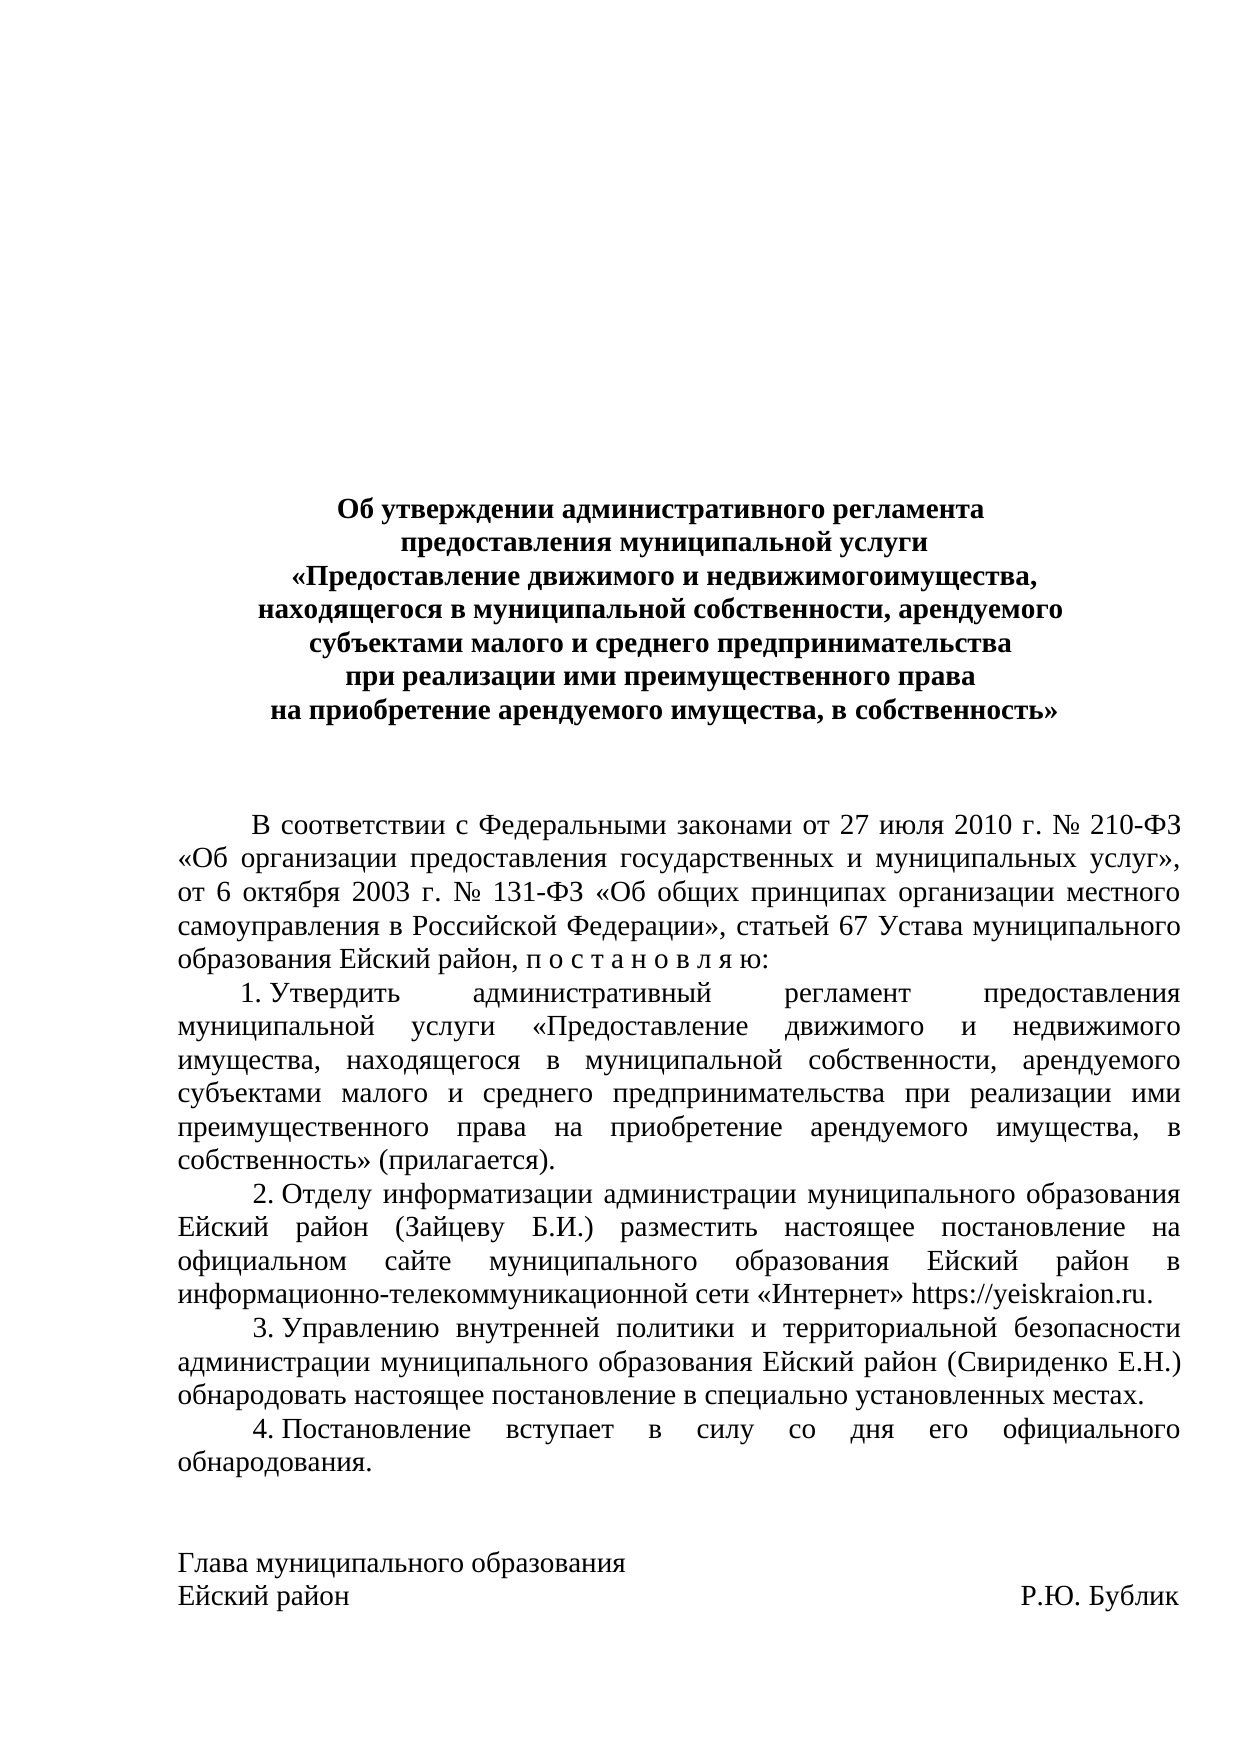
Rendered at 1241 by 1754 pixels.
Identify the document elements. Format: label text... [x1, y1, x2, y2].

text 3. Управлению внутренней политики и территориальной безопасности администрации муниципального образования Ейский район (Свириденко Е.Н.) обнародовать настоящее постановление в специально установленных местах. [177, 1310, 1181, 1411]
text на приобретение арендуемого имущества, в собственность» [177, 692, 1144, 726]
text при реализации ими преимущественного права [177, 658, 1144, 692]
text 4. Постановление вступает в силу со дня его официального обнародования. [177, 1411, 1181, 1478]
text находящегося в муниципальной собственности, арендуемого субъектами малого и среднего предпринимательства [177, 591, 1144, 658]
text 2. Отделу информатизации администрации муниципального образования Ейский район (Зайцеву Б.И.) разместить настоящее постановление на официальном сайте муниципального образования Ейский район в информационно-телекоммуникационной сети «Интернет» https://yeiskraion.ru. [177, 1176, 1181, 1310]
text предоставления муниципальной услуги [177, 524, 1144, 558]
text 1. Утвердить административный регламент предоставления муниципальной услуги «Предоставление движимого и недвижимого имущества, находящегося в муниципальной собственности, арендуемого субъектами малого и среднего предпринимательства при реализации ими преимущественного права на приобретение арендуемого имущества, в собственность» (прилагается). [177, 975, 1181, 1176]
text Глава муниципального образования [177, 1545, 1181, 1578]
text Об утверждении административного регламента [177, 491, 1144, 524]
text Ейский район Р.Ю. Бублик [177, 1578, 1181, 1612]
text В соответствии с Федеральными законами от 27 июля 2010 г. № 210-ФЗ «Об организации предоставления государственных и муниципальных услуг», от 6 октября 2003 г. № 131-ФЗ «Об общих принципах организации местного самоуправления в Российской Федерации», статьей 67 Устава муниципального образования Ейский район, п о с т а н о в л я ю: [177, 807, 1181, 975]
text «Предоставление движимого и недвижимогоимущества, [177, 558, 1144, 591]
